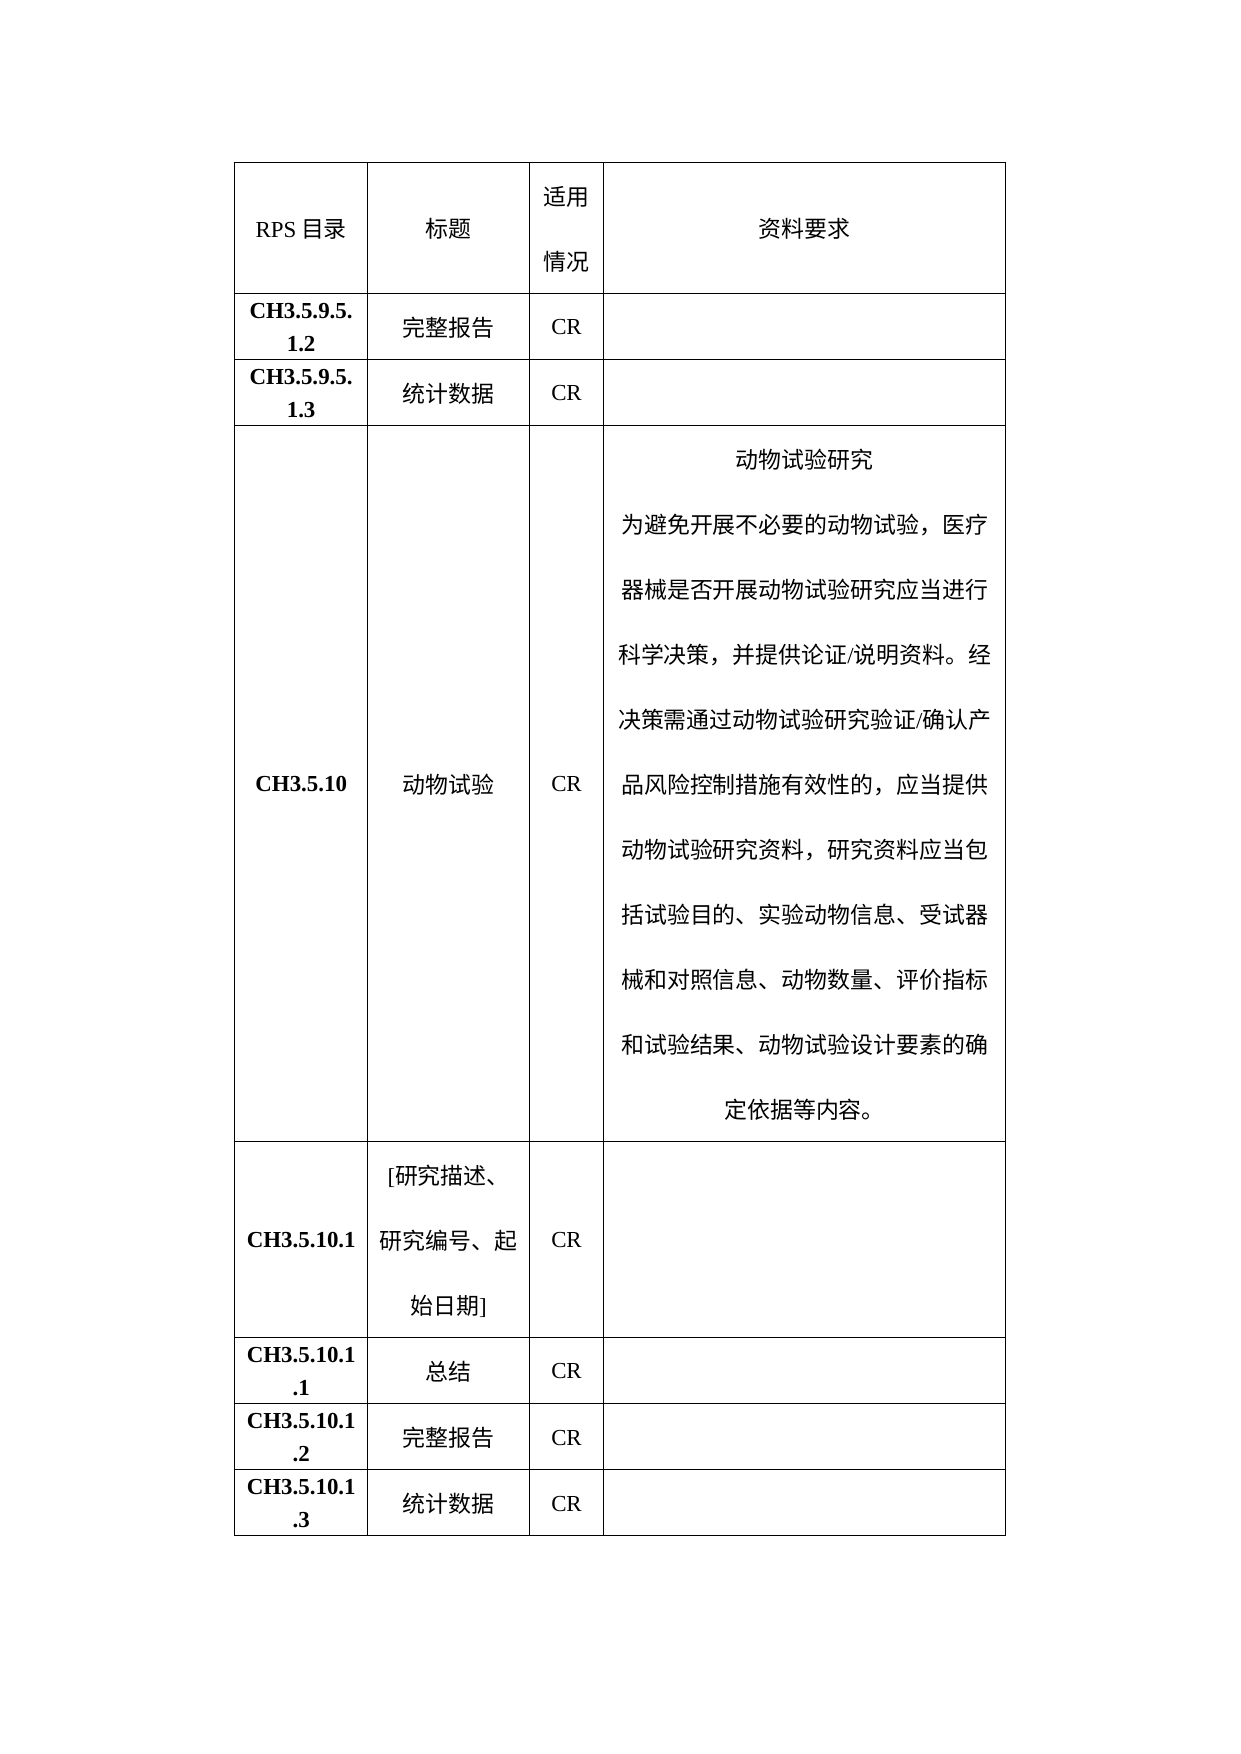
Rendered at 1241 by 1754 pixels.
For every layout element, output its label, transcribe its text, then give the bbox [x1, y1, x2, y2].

table_cell CH3.5.10.1 [235, 1142, 367, 1337]
table_header RPS目录 [235, 163, 367, 293]
table_cell [604, 1338, 1005, 1403]
table_header 资料要求 [604, 163, 1005, 293]
table_cell [604, 294, 1005, 359]
table_cell 完整报告 [368, 1404, 529, 1469]
table_cell [604, 1142, 1005, 1337]
table_cell CR [530, 294, 603, 359]
table_cell 完整报告 [368, 294, 529, 359]
table_cell 动物试验 [368, 426, 529, 1141]
table_cell 统计数据 [368, 360, 529, 425]
table_cell CR [530, 1404, 603, 1469]
table_cell [604, 1404, 1005, 1469]
table_cell CH3.5.9.5.1.3 [235, 360, 367, 425]
table_cell [研究描述、研究编号、起始日期] [368, 1142, 529, 1337]
table_cell CR [530, 426, 603, 1141]
table_cell 动物试验研究 为避免开展不必要的动物试验，医疗器械是否开展动物试验研究应当进行科学决策，并提供论证/说明资料。经决策需通过动物试验研究验证/确认产品风险控制措施有效性的，应当提供动物试验研究资料，研究资料应当包括试验目的、实验动物信息、受试器械和对照信息、动物数量、评价指标和试验结果、动物试验设计要素的确定依据等内容。 [604, 426, 1005, 1141]
table_cell CR [530, 1338, 603, 1403]
table_cell CR [530, 1142, 603, 1337]
table_cell [604, 1470, 1005, 1535]
table_header 适用情况 [530, 163, 603, 293]
table_cell CH3.5.9.5.1.2 [235, 294, 367, 359]
table_cell CH3.5.10 [235, 426, 367, 1141]
table_header 标题 [368, 163, 529, 293]
table_cell [604, 360, 1005, 425]
table_cell CR [530, 360, 603, 425]
table_cell CH3.5.10.1.3 [235, 1470, 367, 1535]
table_cell 总结 [368, 1338, 529, 1403]
table_cell CR [530, 1470, 603, 1535]
table_cell CH3.5.10.1.2 [235, 1404, 367, 1469]
table_cell 统计数据 [368, 1470, 529, 1535]
table_cell CH3.5.10.1.1 [235, 1338, 367, 1403]
